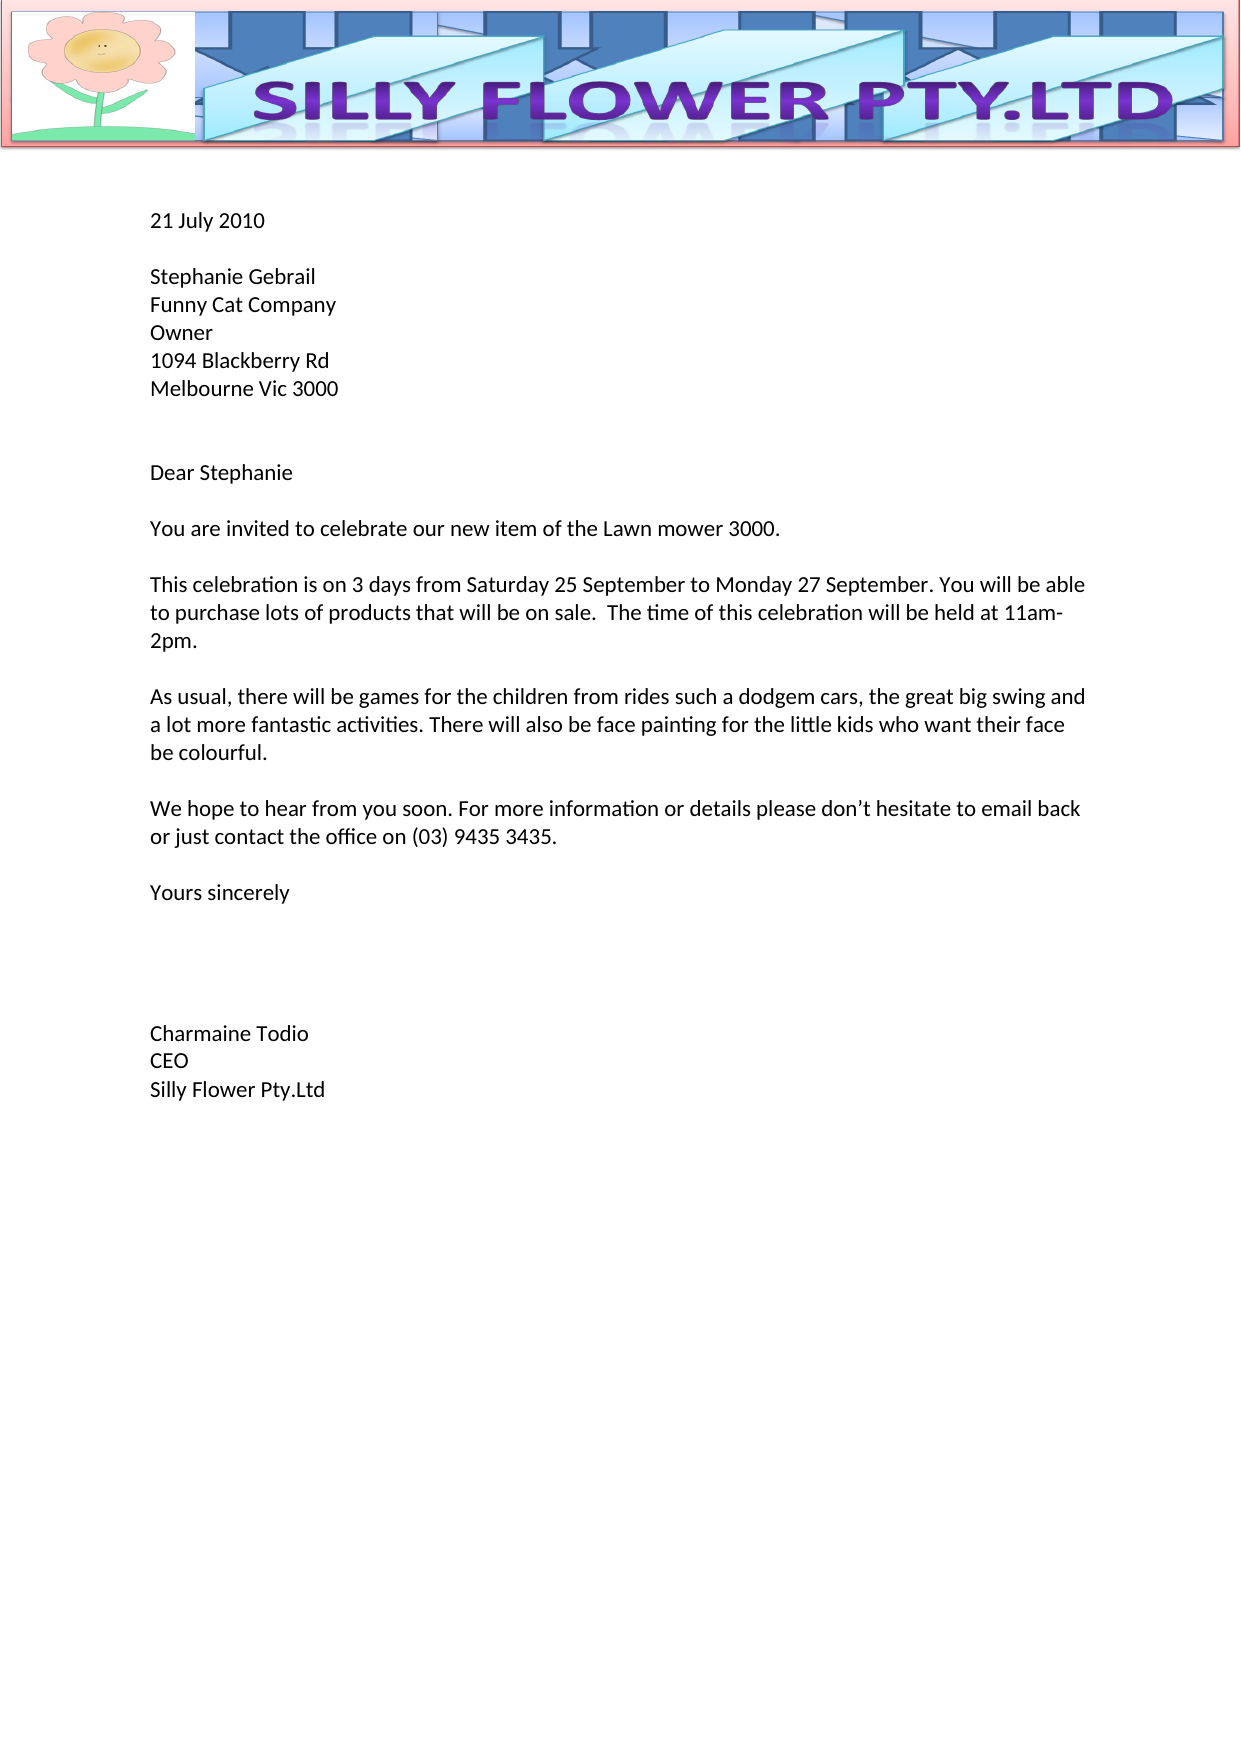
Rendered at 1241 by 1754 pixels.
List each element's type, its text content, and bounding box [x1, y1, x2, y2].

text Silly Flower Pty.Ltd [150, 1075, 1090, 1103]
text Funny Cat Company [150, 290, 1090, 318]
text Yours sincerely [150, 878, 1090, 907]
text Dear Stephanie [150, 458, 1090, 486]
text 21 July 2010 [150, 206, 1090, 234]
text Owner [150, 318, 1090, 346]
text We hope to hear from you soon. For more information or details please don’t hesitate to email back or just contact the office on (03) 9435 3435. [150, 794, 1090, 851]
text You are invited to celebrate our new item of the Lawn mower 3000. [150, 514, 1090, 542]
text Melbourne Vic 3000 [150, 374, 1090, 402]
text This celebration is on 3 days from Saturday 25 September to Monday 27 September. You will be able to purchase lots of products that will be on sale. The time of this celebration will be held at 11am-2pm. [150, 570, 1090, 654]
text Stephanie Gebrail [150, 262, 1090, 290]
text Charmaine Todio [150, 1019, 1090, 1047]
text As usual, there will be games for the children from rides such a dodgem cars, the great big swing and a lot more fantastic activities. There will also be face painting for the little kids who want their face be colourful. [150, 682, 1090, 766]
text CEO [150, 1047, 1090, 1075]
picture [0, 0, 1241, 197]
text 1094 Blackberry Rd [150, 346, 1090, 374]
